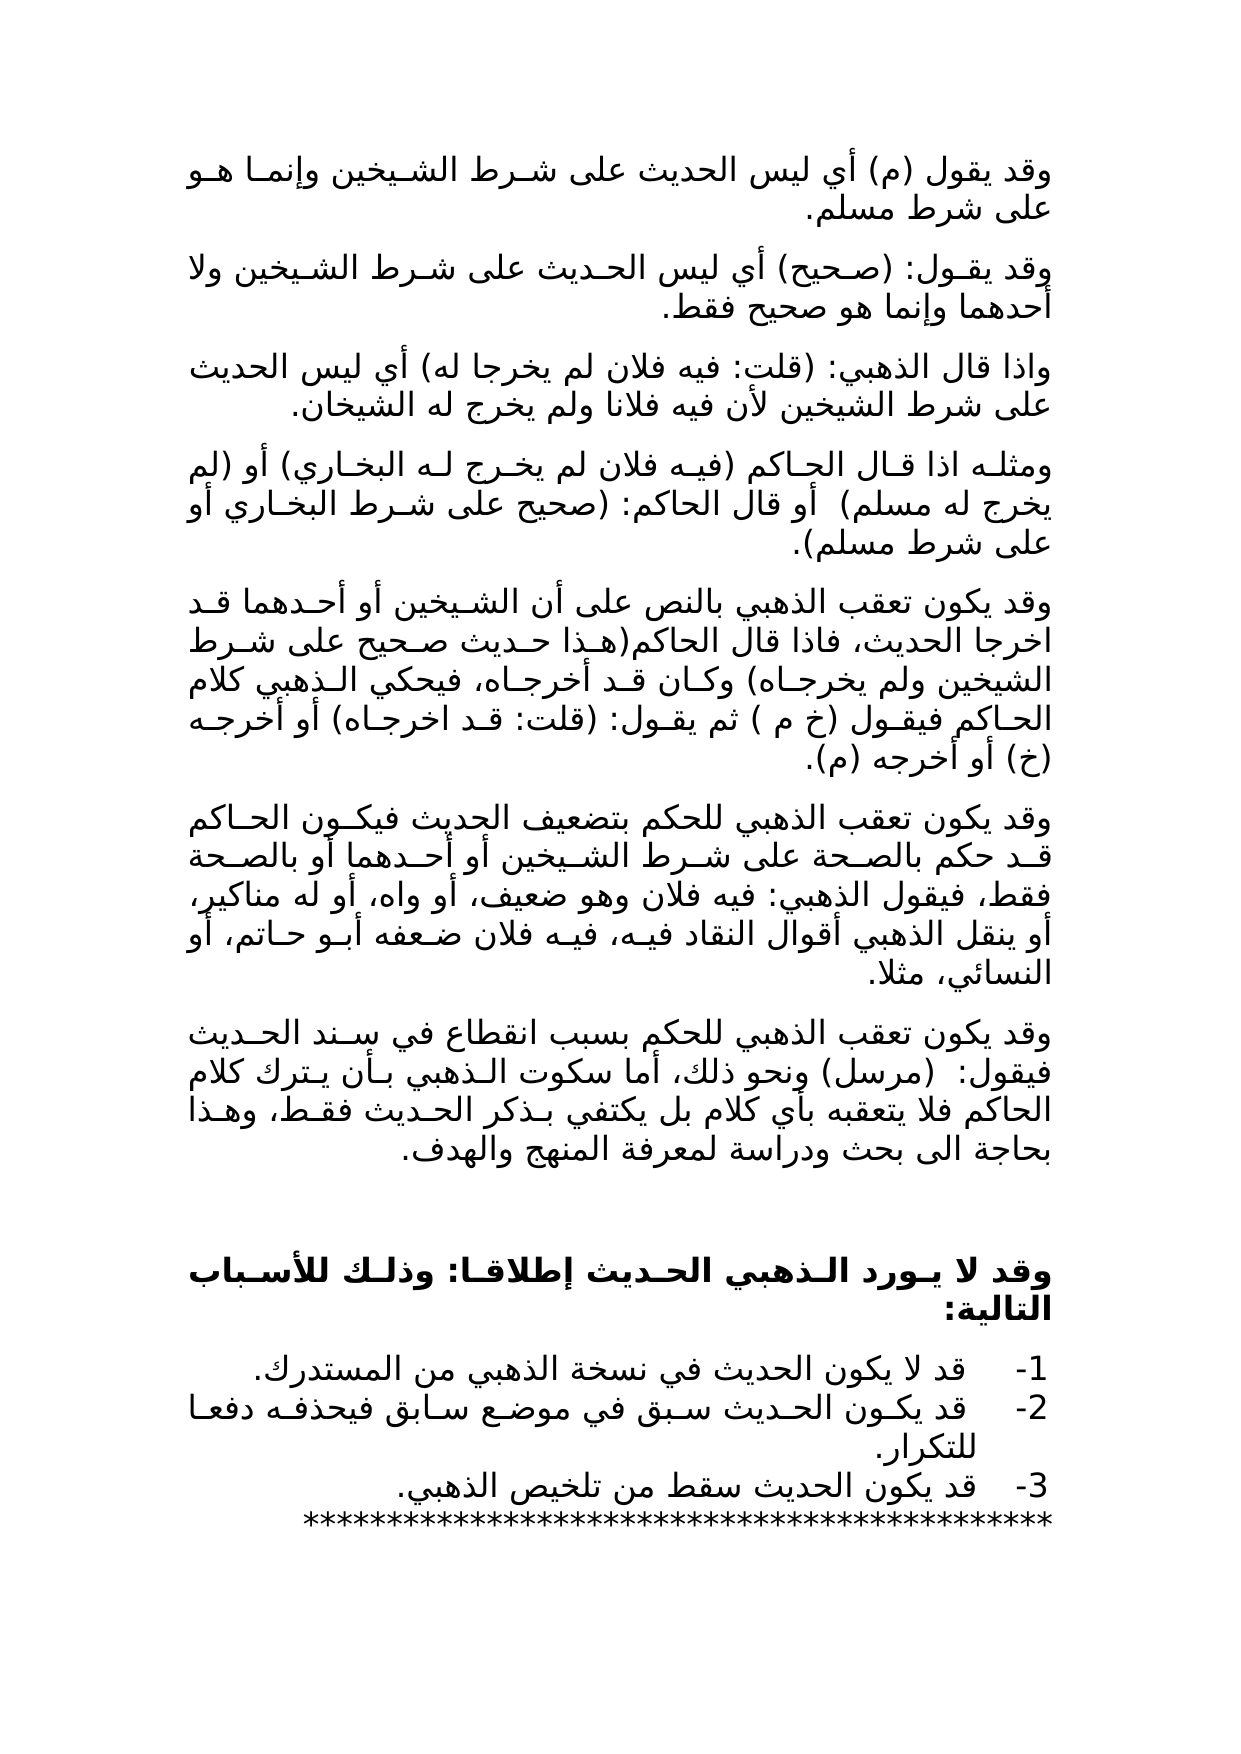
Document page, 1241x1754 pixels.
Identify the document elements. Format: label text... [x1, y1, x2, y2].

text وقد يكون تعقب الذهبي للحكم بتضعيف الحديث فيكون الحاكم قد حكم بالصحة على شرط الشيخين أو أحدهما أو بالصحة فقط، فيقول الذهبي: فيه فلان وهو ضعيف، أو واه، أو له مناكير، أو ينقل الذهبي أقوال النقاد فيه، فيه فلان ضعفه أبو حاتم، أو النسائي، مثلا. [187, 798, 1053, 992]
text وقد يكون تعقب الذهبي بالنص على أن الشيخين أو أحدهما قد اخرجا الحديث، فاذا قال الحاكم(هذا حديث صحيح على شرط الشيخين ولم يخرجاه) وكان قد أخرجاه، فيحكي الذهبي كلام الحاكم فيقول (خ م ) ثم يقول: (قلت: قد اخرجاه) أو أخرجه (خ) أو أخرجه (م). [187, 583, 1053, 777]
text واذا قال الذهبي: (قلت: فيه فلان لم يخرجا له) أي ليس الحديث على شرط الشيخين لأن فيه فلانا ولم يخرج له الشيخان. [187, 347, 1053, 425]
list قد يكون الحديث سقط من تلخيص الذهبي. [187, 1466, 1015, 1505]
text وقد لا يورد الذهبي الحديث إطلاقا: وذلك للأسباب التالية: [187, 1251, 1053, 1329]
list قد يكون الحديث سبق في موضع سابق فيحذفه دفعا للتكرار. [187, 1388, 1015, 1466]
list قد لا يكون الحديث في نسخة الذهبي من المستدرك. [187, 1349, 1015, 1388]
text وقد يكون تعقب الذهبي للحكم بسبب انقطاع في سند الحديث فيقول: (مرسل) ونحو ذلك، أما سكوت الذهبي بأن يترك كلام الحاكم فلا يتعقبه بأي كلام بل يكتفي بذكر الحديث فقط، وهذا بحاجة الى بحث ودراسة لمعرفة المنهج والهدف. [187, 1013, 1053, 1169]
text وقد يقول: (صحيح) أي ليس الحديث على شرط الشيخين ولا أحدهما وإنما هو صحيح فقط. [187, 248, 1053, 326]
text ومثله اذا قال الحاكم (فيه فلان لم يخرج له البخاري) أو (لم يخرج له مسلم) أو قال الحاكم: (صحيح على شرط البخاري أو على شرط مسلم). [187, 446, 1053, 562]
text ********************************************* [187, 1505, 1053, 1544]
text وقد يقول (م) أي ليس الحديث على شرط الشيخين وإنما هو على شرط مسلم. [187, 150, 1053, 228]
